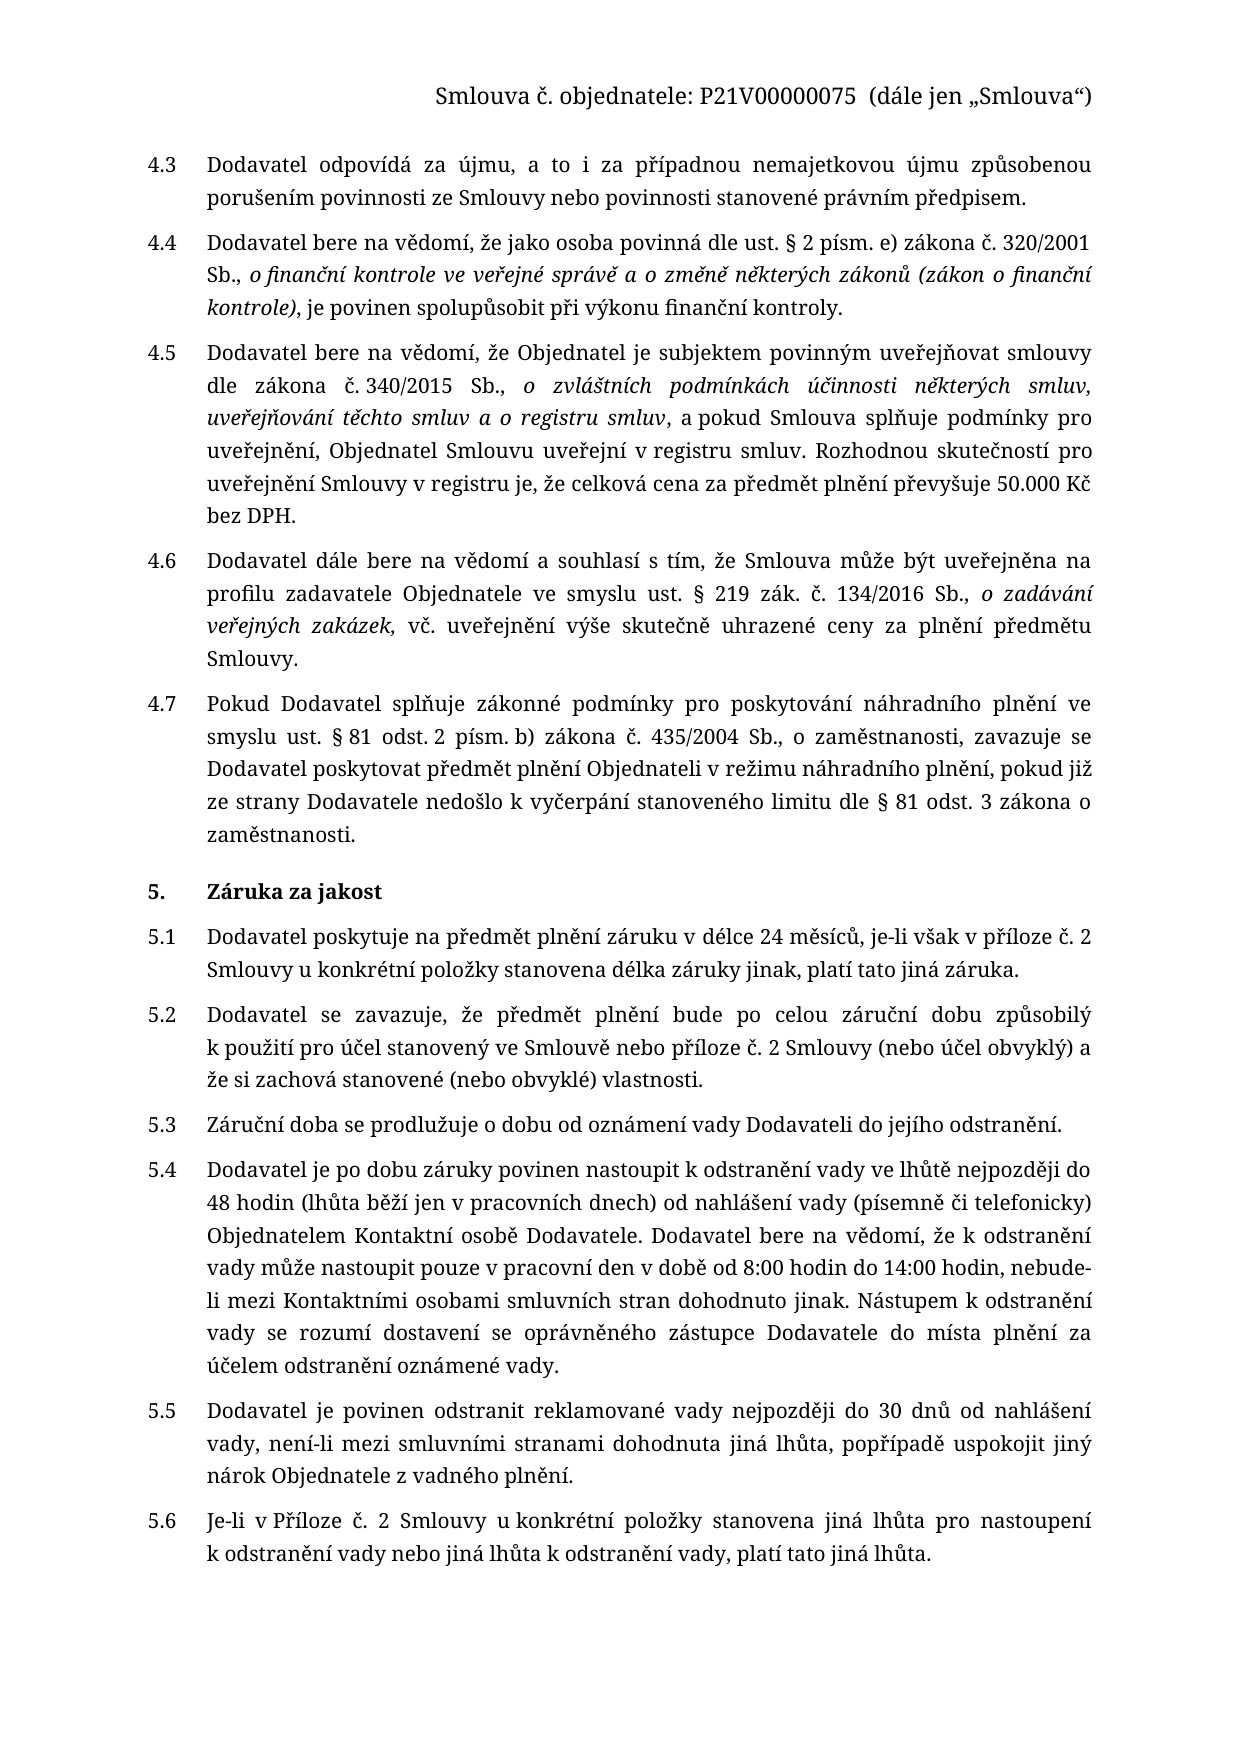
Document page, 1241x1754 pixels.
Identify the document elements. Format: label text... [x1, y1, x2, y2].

list Je-li v Příloze č. 2 Smlouvy u konkrétní položky stanovena jiná lhůta pro nastoupení k odstranění vady nebo jiná lhůta k odstranění vady, platí tato jiná lhůta. [148, 1507, 1093, 1568]
list Dodavatel se zavazuje, že předmět plnění bude po celou záruční dobu způsobilý k použití pro účel stanovený ve Smlouvě nebo příloze č. 2 Smlouvy (nebo účel obvyklý) a že si zachová stanovené (nebo obvyklé) vlastnosti. [148, 1000, 1093, 1094]
list Pokud Dodavatel splňuje zákonné podmínky pro poskytování náhradního plnění ve smyslu ust. § 81 odst. 2 písm. b) zákona č. 435/2004 Sb., o zaměstnanosti, zavazuje se Dodavatel poskytovat předmět plnění Objednateli v režimu náhradního plnění, pokud již ze strany Dodavatele nedošlo k vyčerpání stanoveného limitu dle § 81 odst. 3 zákona o zaměstnanosti. [148, 689, 1093, 848]
list Dodavatel poskytuje na předmět plnění záruku v délce 24 měsíců, je-li však v příloze č. 2 Smlouvy u konkrétní položky stanovena délka záruky jinak, platí tato jiná záruka. [148, 922, 1093, 983]
list Záruční doba se prodlužuje o dobu od oznámení vady Dodavateli do jejího odstranění. [148, 1110, 1093, 1139]
list Dodavatel bere na vědomí, že jako osoba povinná dle ust. § 2 písm. e) zákona č. 320/2001 Sb., o finanční kontrole ve veřejné správě a o změně některých zákonů (zákon o finanční kontrole), je povinen spolupůsobit při výkonu finanční kontroly. [148, 228, 1093, 322]
list Dodavatel bere na vědomí, že Objednatel je subjektem povinným uveřejňovat smlouvy dle zákona č. 340/2015 Sb., o zvláštních podmínkách účinnosti některých smluv, uveřejňování těchto smluv a o registru smluv, a pokud Smlouva splňuje podmínky pro uveřejnění, Objednatel Smlouvu uveřejní v registru smluv. Rozhodnou skutečností pro uveřejnění Smlouvy v registru je, že celková cena za předmět plnění převyšuje 50.000 Kč bez DPH. [148, 338, 1093, 530]
list Dodavatel je po dobu záruky povinen nastoupit k odstranění vady ve lhůtě nejpozději do 48 hodin (lhůta běží jen v pracovních dnech) od nahlášení vady (písemně či telefonicky) Objednatelem Kontaktní osobě Dodavatele. Dodavatel bere na vědomí, že k odstranění vady může nastoupit pouze v pracovní den v době od 8:00 hodin do 14:00 hodin, nebude-li mezi Kontaktními osobami smluvních stran dohodnuto jinak. Nástupem k odstranění vady se rozumí dostavení se oprávněného zástupce Dodavatele do místa plnění za účelem odstranění oznámené vady. [148, 1156, 1093, 1379]
list Záruka za jakost [148, 877, 1093, 906]
list Dodavatel je povinen odstranit reklamované vady nejpozději do 30 dnů od nahlášení vady, není-li mezi smluvními stranami dohodnuta jiná lhůta, popřípadě uspokojit jiný nárok Objednatele z vadného plnění. [148, 1396, 1093, 1490]
list Dodavatel dále bere na vědomí a souhlasí s tím, že Smlouva může být uveřejněna na profilu zadavatele Objednatele ve smyslu ust. § 219 zák. č. 134/2016 Sb., o zadávání veřejných zakázek, vč. uveřejnění výše skutečně uhrazené ceny za plnění předmětu Smlouvy. [148, 546, 1093, 673]
list Dodavatel odpovídá za újmu, a to i za případnou nemajetkovou újmu způsobenou porušením povinnosti ze Smlouvy nebo povinnosti stanovené právním předpisem. [148, 150, 1093, 211]
